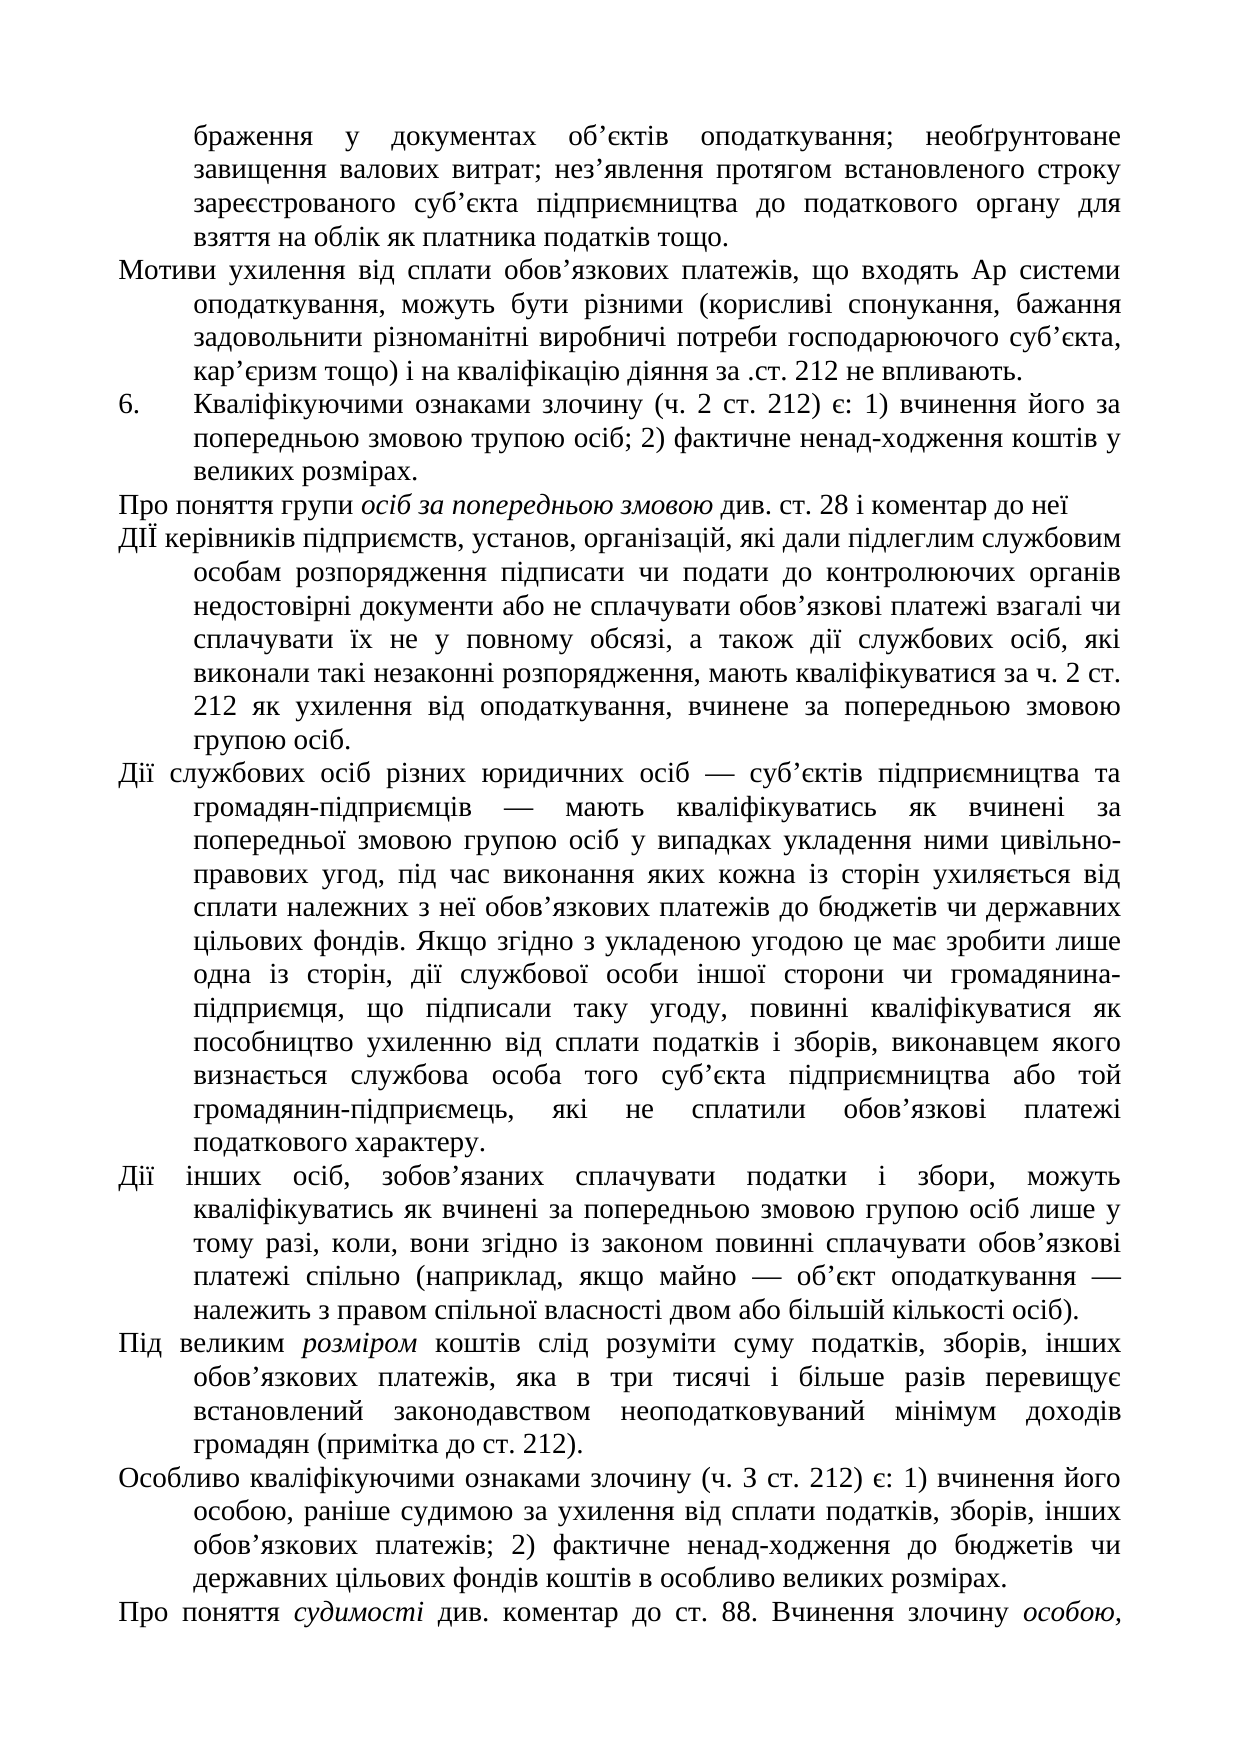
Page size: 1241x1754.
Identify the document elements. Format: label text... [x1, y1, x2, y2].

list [118, 118, 1122, 252]
list Мотиви ухилення від сплати обов’язкових платежів, що входять Ар системи оподаткування, можуть бути різними (корисливі спонукання, бажання задовольнити різноманітні виробничі потреби господарюючого суб’єкта, кар’єризм тощо) і на кваліфікацію діяння за .ст. 212 не впливають. [118, 252, 1122, 386]
list Про поняття групи осіб за попередньою змовою див. ст. 28 і коментар до неї [118, 487, 1122, 521]
list ДІЇ керівників підприємств, установ, організацій, які дали підлеглим службовим особам розпорядження підписати чи подати до контролюючих органів недостовірні документи або не сплачувати обов’язкові платежі взагалі чи сплачувати їх не у повному обсязі, а також дії службових осіб, які виконали такі незаконні розпорядження, мають кваліфікуватися за ч. 2 ст. 212 як ухилення від оподаткування, вчинене за попередньою змовою групою осіб. [118, 521, 1122, 755]
list Дії інших осіб, зобов’язаних сплачувати податки і збори, можуть кваліфікуватись як вчинені за попередньою змовою групою осіб лише у тому разі, коли, вони згідно із законом повинні сплачувати обов’язкові платежі спільно (наприклад, якщо майно — об’єкт оподаткування — належить з правом спільної власності двом або більшій кількості осіб). [118, 1158, 1122, 1326]
list Особливо кваліфікуючими ознаками злочину (ч. З ст. 212) є: 1) вчинення його особою, раніше судимою за ухилення від сплати податків, зборів, інших обов’язкових платежів; 2) фактичне ненад-ходження до бюджетів чи державних цільових фондів коштів в особливо великих розмірах. [118, 1460, 1122, 1594]
list 6. Кваліфікуючими ознаками злочину (ч. 2 ст. 212) є: 1) вчинення його за попередньою змовою трупою осіб; 2) фактичне ненад-ходження коштів у великих розмірах. [118, 386, 1122, 487]
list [118, 1594, 1122, 1627]
list Дії службових осіб різних юридичних осіб — суб’єктів підприємництва та громадян-підприємців — мають кваліфікуватись як вчинені за попередньої змовою групою осіб у випадках укладення ними цивільно-правових угод, під час виконання яких кожна із сторін ухиляється від сплати належних з неї обов’язкових платежів до бюджетів чи державних цільових фондів. Якщо згідно з укладеною угодою це має зробити лише одна із сторін, дії службової особи іншої сторони чи громадянина-підприємця, що підписали таку угоду, повинні кваліфікуватися як пособництво ухиленню від сплати податків і зборів, виконавцем якого визнається службова особа того суб’єкта підприємництва або той громадянин-підприємець, які не сплатили обов’язкові платежі податкового характеру. [118, 755, 1122, 1158]
list Під великим розміром коштів слід розуміти суму податків, зборів, інших обов’язкових платежів, яка в три тисячі і більше разів перевищує встановлений законодавством неоподатковуваний мінімум доходів громадян (примітка до ст. 212). [118, 1326, 1122, 1460]
